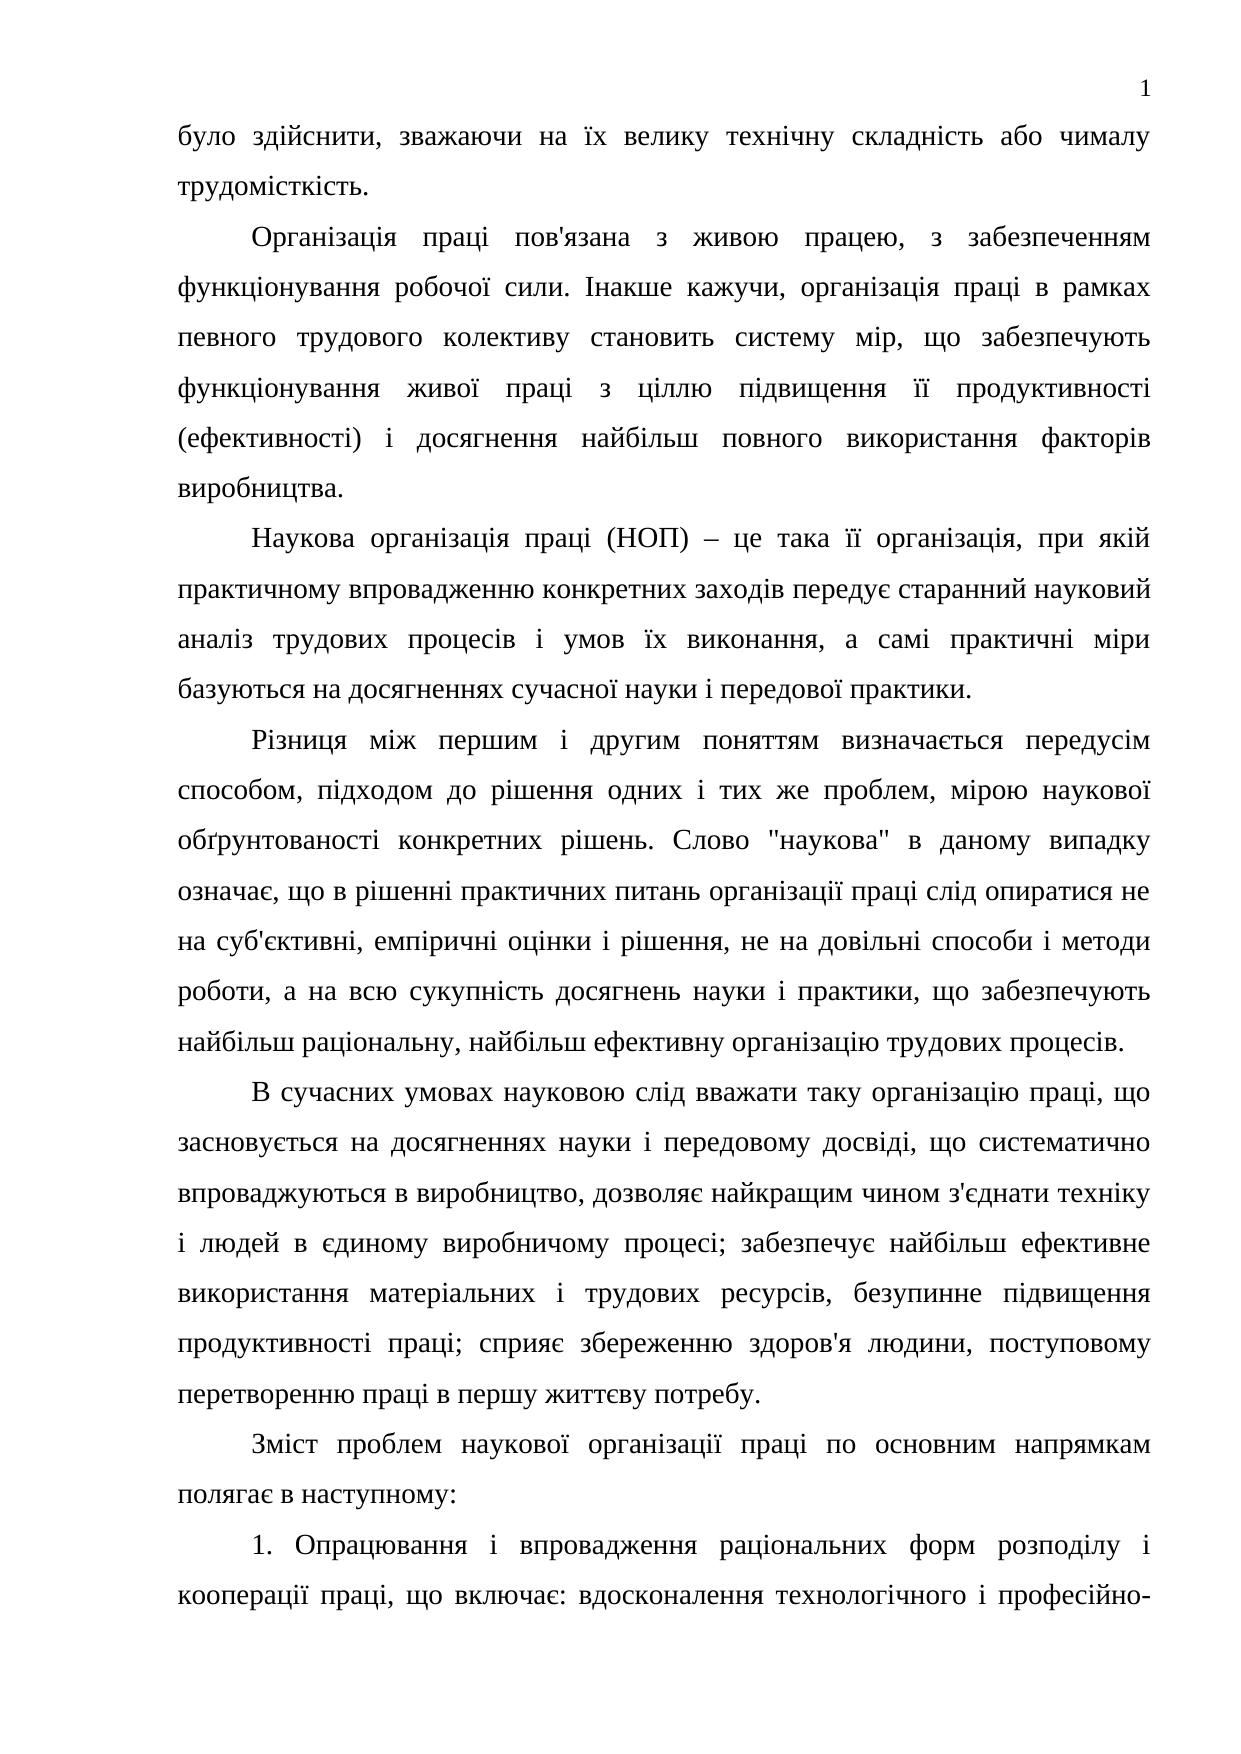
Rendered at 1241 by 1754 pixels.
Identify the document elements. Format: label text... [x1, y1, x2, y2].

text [177, 118, 1152, 202]
text Наукова організація праці (НОП) – це така її організація, при якій практичному впровадженню конкретних заходів передує старанний науковий аналіз трудових процесів і умов їх виконання, а самі практичні міри базуються на досягненнях сучасної науки і передової практики. [177, 521, 1152, 705]
text Організація праці пов'язана з живою працею, з забезпеченням функціонування робочої сили. Інакше кажучи, організація праці в рамках певного трудового колективу становить систему мір, що забезпечують функціонування живої праці з ціллю підвищення її продуктивності (ефективності) і досягнення найбільш повного використання факторів виробництва. [177, 219, 1152, 504]
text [177, 1527, 1152, 1611]
text Зміст проблем наукової організації праці по основним напрямкам полягає в наступному: [177, 1426, 1152, 1510]
text В сучасних умовах науковою слід вважати таку організацію праці, що засновується на досягненнях науки і передовому досвіді, що систематично впроваджуються в виробництво, дозволяє найкращим чином з'єднати техніку і людей в єдиному виробничому процесі; забезпечує найбільш ефективне використання матеріальних і трудових ресурсів, безупинне підвищення продуктивності праці; сприяє збереженню здоров'я людини, поступовому перетворенню праці в першу життєву потребу. [177, 1074, 1152, 1409]
text Різниця між першим і другим поняттям визначається передусім способом, підходом до рішення одних і тих же проблем, мірою наукової обґрунтованості конкретних рішень. Слово "наукова" в даному випадку означає, що в рішенні практичних питань організації праці слід опиратися не на суб'єктивні, емпіричні оцінки і рішення, не на довільні способи і методи роботи, а на всю сукупність досягнень науки і практики, що забезпечують найбільш раціональну, найбільш ефективну організацію трудових процесів. [177, 722, 1152, 1057]
